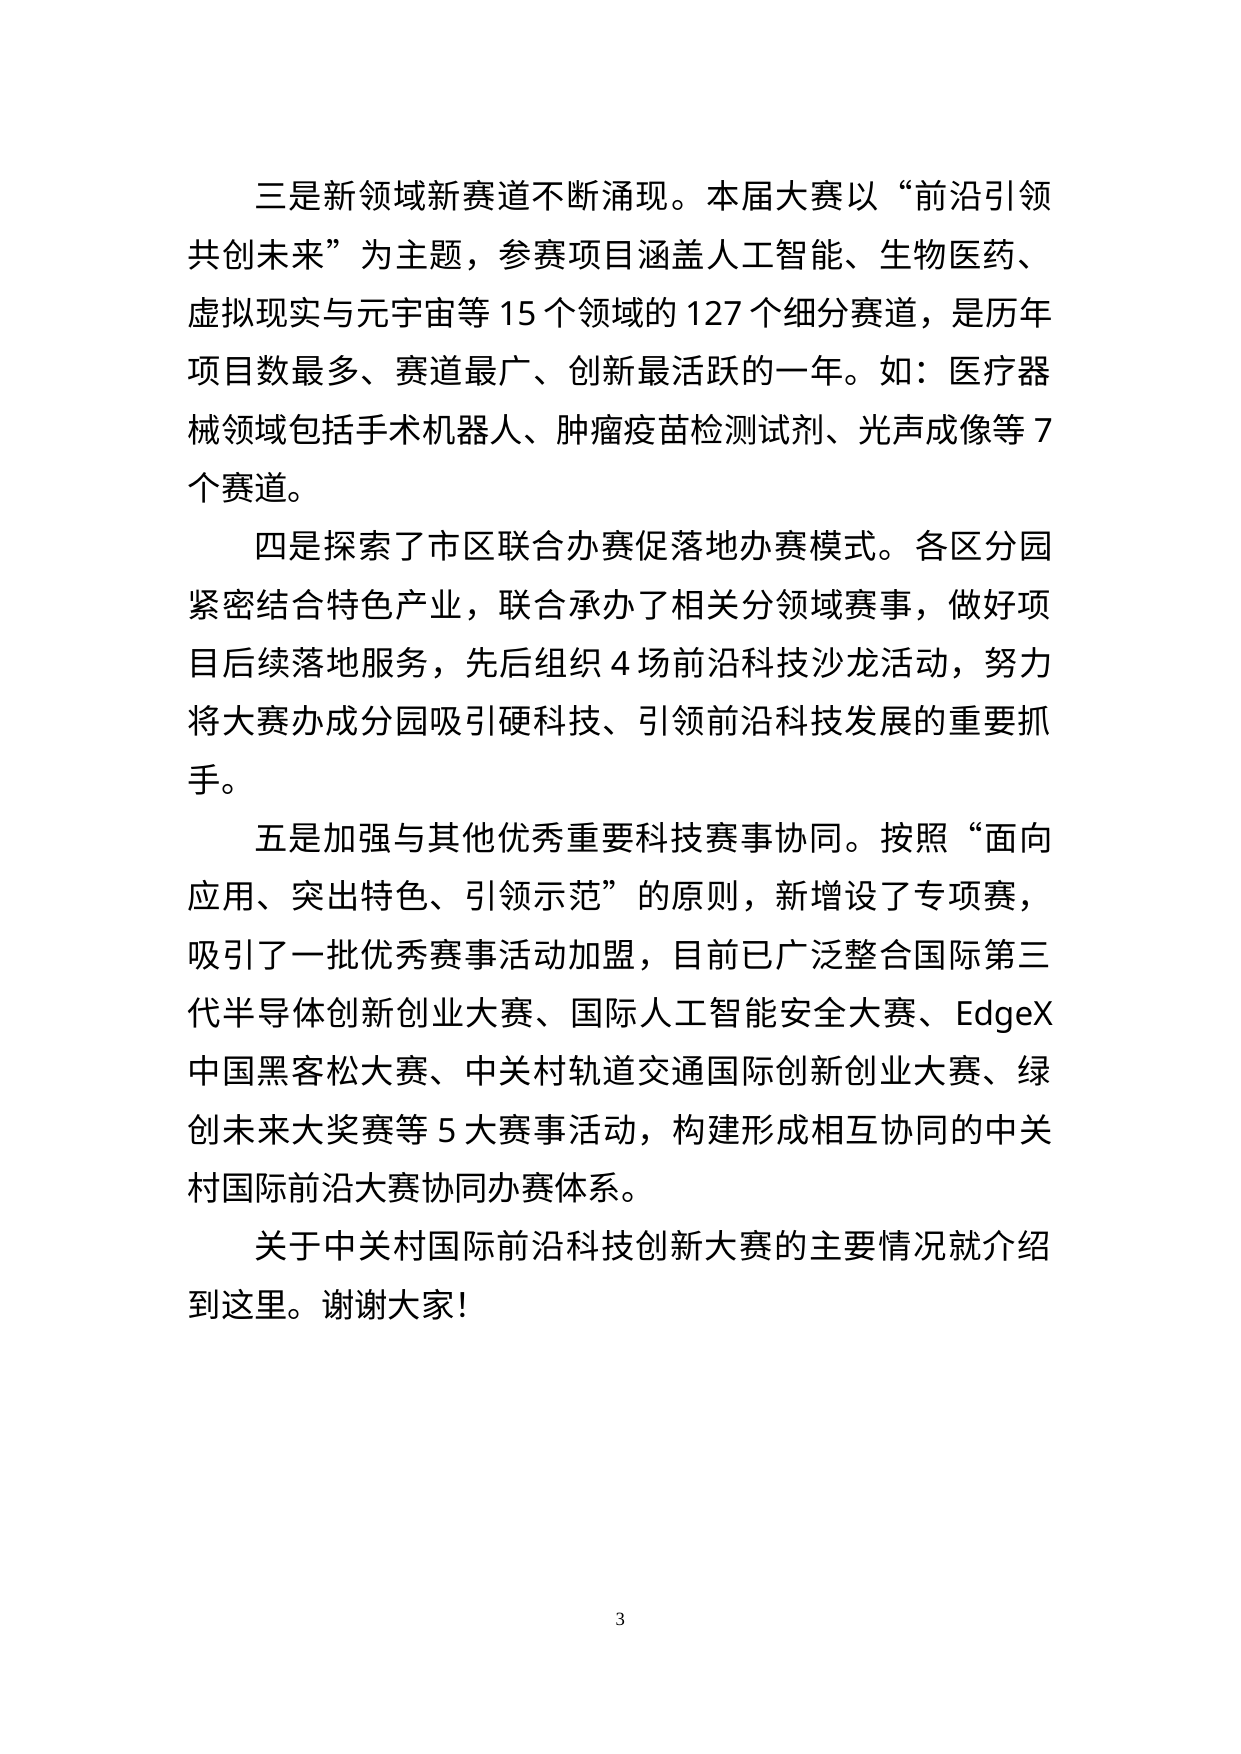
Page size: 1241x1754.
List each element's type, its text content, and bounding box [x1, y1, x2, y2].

text 三是新领域新赛道不断涌现。本届大赛以“前沿引领 共创未来”为主题，参赛项目涵盖人工智能、生物医药、虚拟现实与元宇宙等15个领域的127个细分赛道，是历年项目数最多、赛道最广、创新最活跃的一年。如：医疗器械领域包括手术机器人、肿瘤疫苗检测试剂、光声成像等7个赛道。 [187, 162, 1053, 512]
text 四是探索了市区联合办赛促落地办赛模式。各区分园紧密结合特色产业，联合承办了相关分领域赛事，做好项目后续落地服务，先后组织4场前沿科技沙龙活动，努力将大赛办成分园吸引硬科技、引领前沿科技发展的重要抓手。 [187, 512, 1053, 804]
text 关于中关村国际前沿科技创新大赛的主要情况就介绍到这里。谢谢大家！ [187, 1212, 1053, 1329]
text 五是加强与其他优秀重要科技赛事协同。按照“面向应用、突出特色、引领示范”的原则，新增设了专项赛，吸引了一批优秀赛事活动加盟，目前已广泛整合国际第三代半导体创新创业大赛、国际人工智能安全大赛、EdgeX中国黑客松大赛、中关村轨道交通国际创新创业大赛、绿创未来大奖赛等5大赛事活动，构建形成相互协同的中关村国际前沿大赛协同办赛体系。 [187, 804, 1053, 1212]
